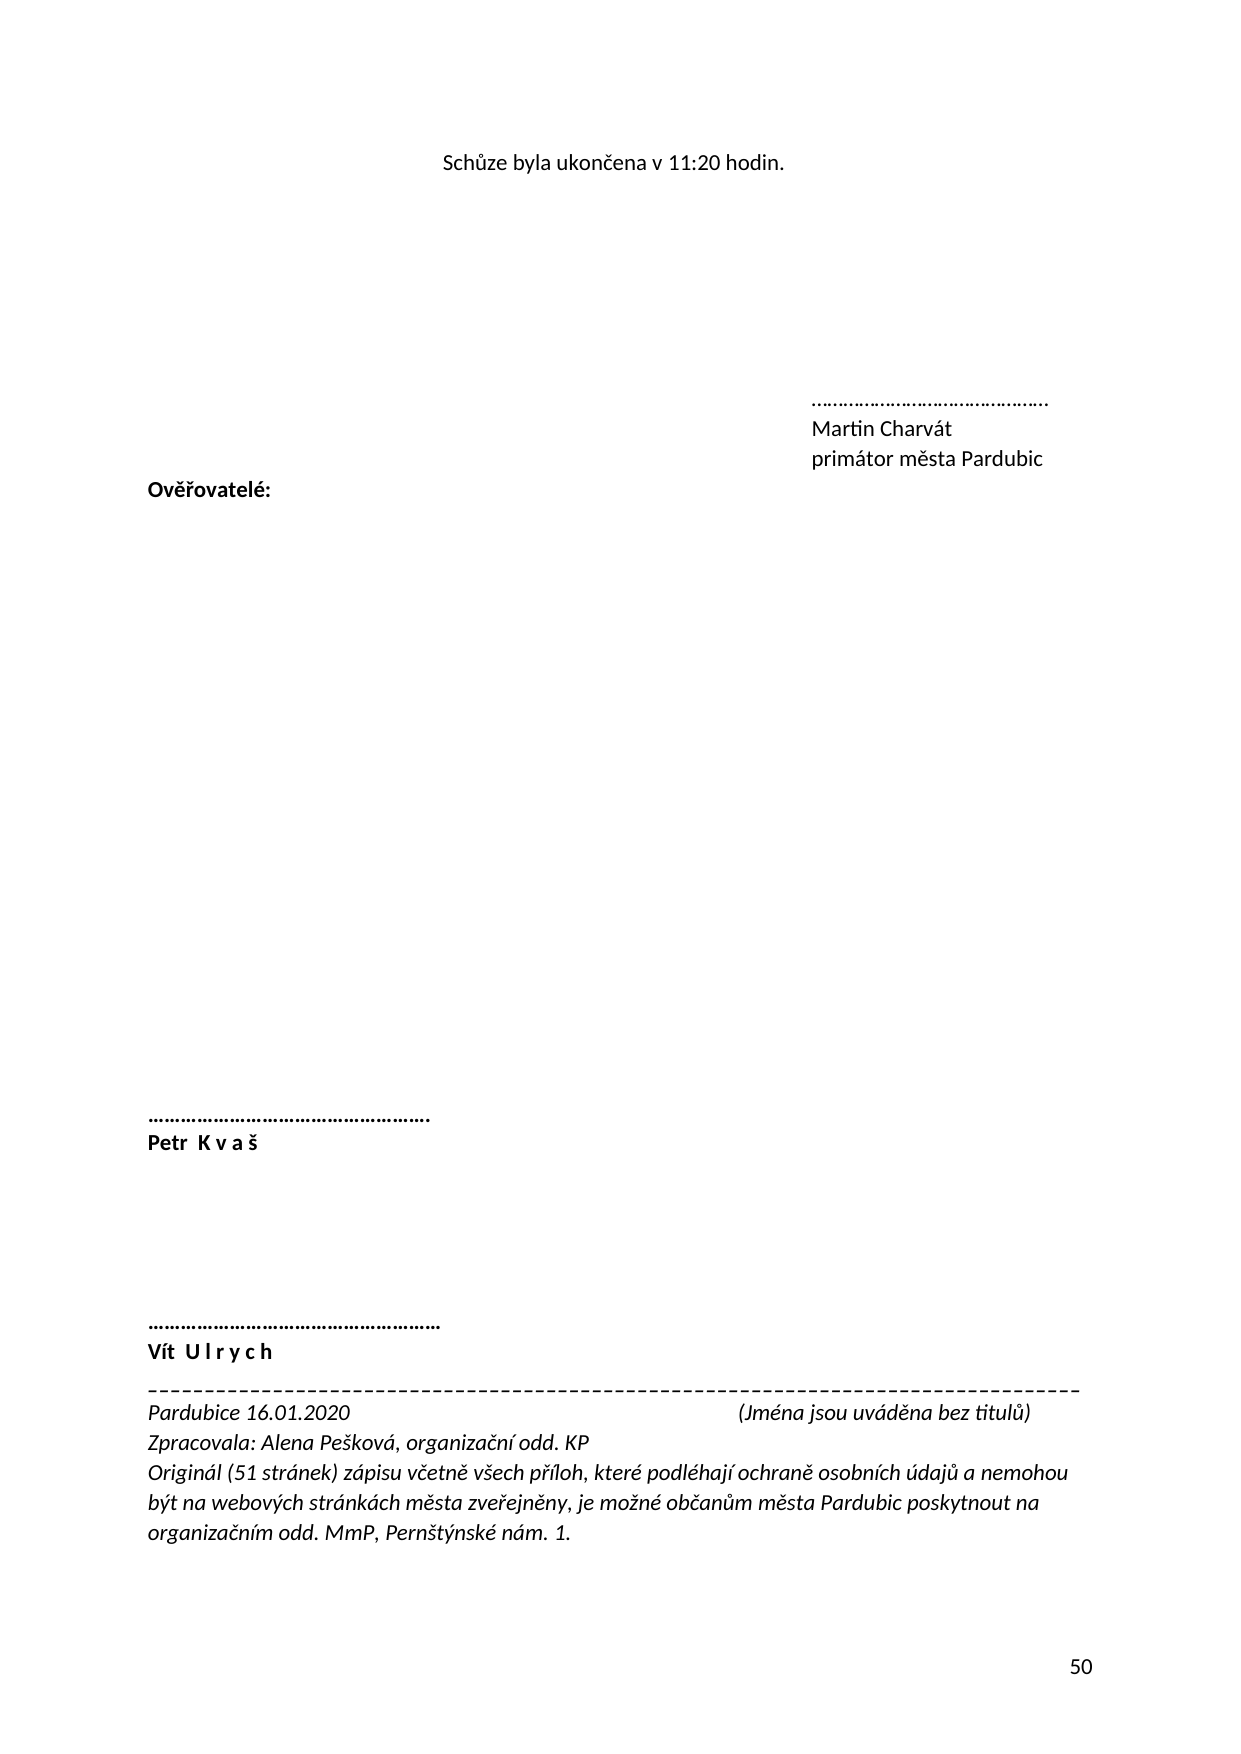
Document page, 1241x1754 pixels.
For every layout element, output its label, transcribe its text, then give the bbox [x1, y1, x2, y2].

text Schůze byla ukončena v 11:20 hodin. [369, 148, 1093, 176]
text Petr K v a š [148, 1128, 1093, 1156]
text ……………………………………… Martin Charvát primátor města Pardubic [811, 354, 1093, 472]
text ……………………………………………. [148, 1100, 1093, 1128]
text Zpracovala: Alena Pešková, organizační odd. KP [148, 1428, 1093, 1456]
text __________________________________________________________________________________ [148, 1367, 1093, 1395]
text Originál (51 stránek) zápisu včetně všech příloh, které podléhají ochraně osobních údajů a nemohou být na webových stránkách města zveřejněny, je možné občanům města Pardubic poskytnout na organizačním odd. MmP, Pernštýnské nám. 1. [148, 1458, 1093, 1546]
text Pardubice 16.01.2020 (Jména jsou uváděna bez titulů) [148, 1398, 1093, 1426]
text Ověřovatelé: [148, 475, 1093, 503]
text ……………………………………………… [148, 1307, 1093, 1335]
text Vít U l r y c h [148, 1337, 1093, 1365]
